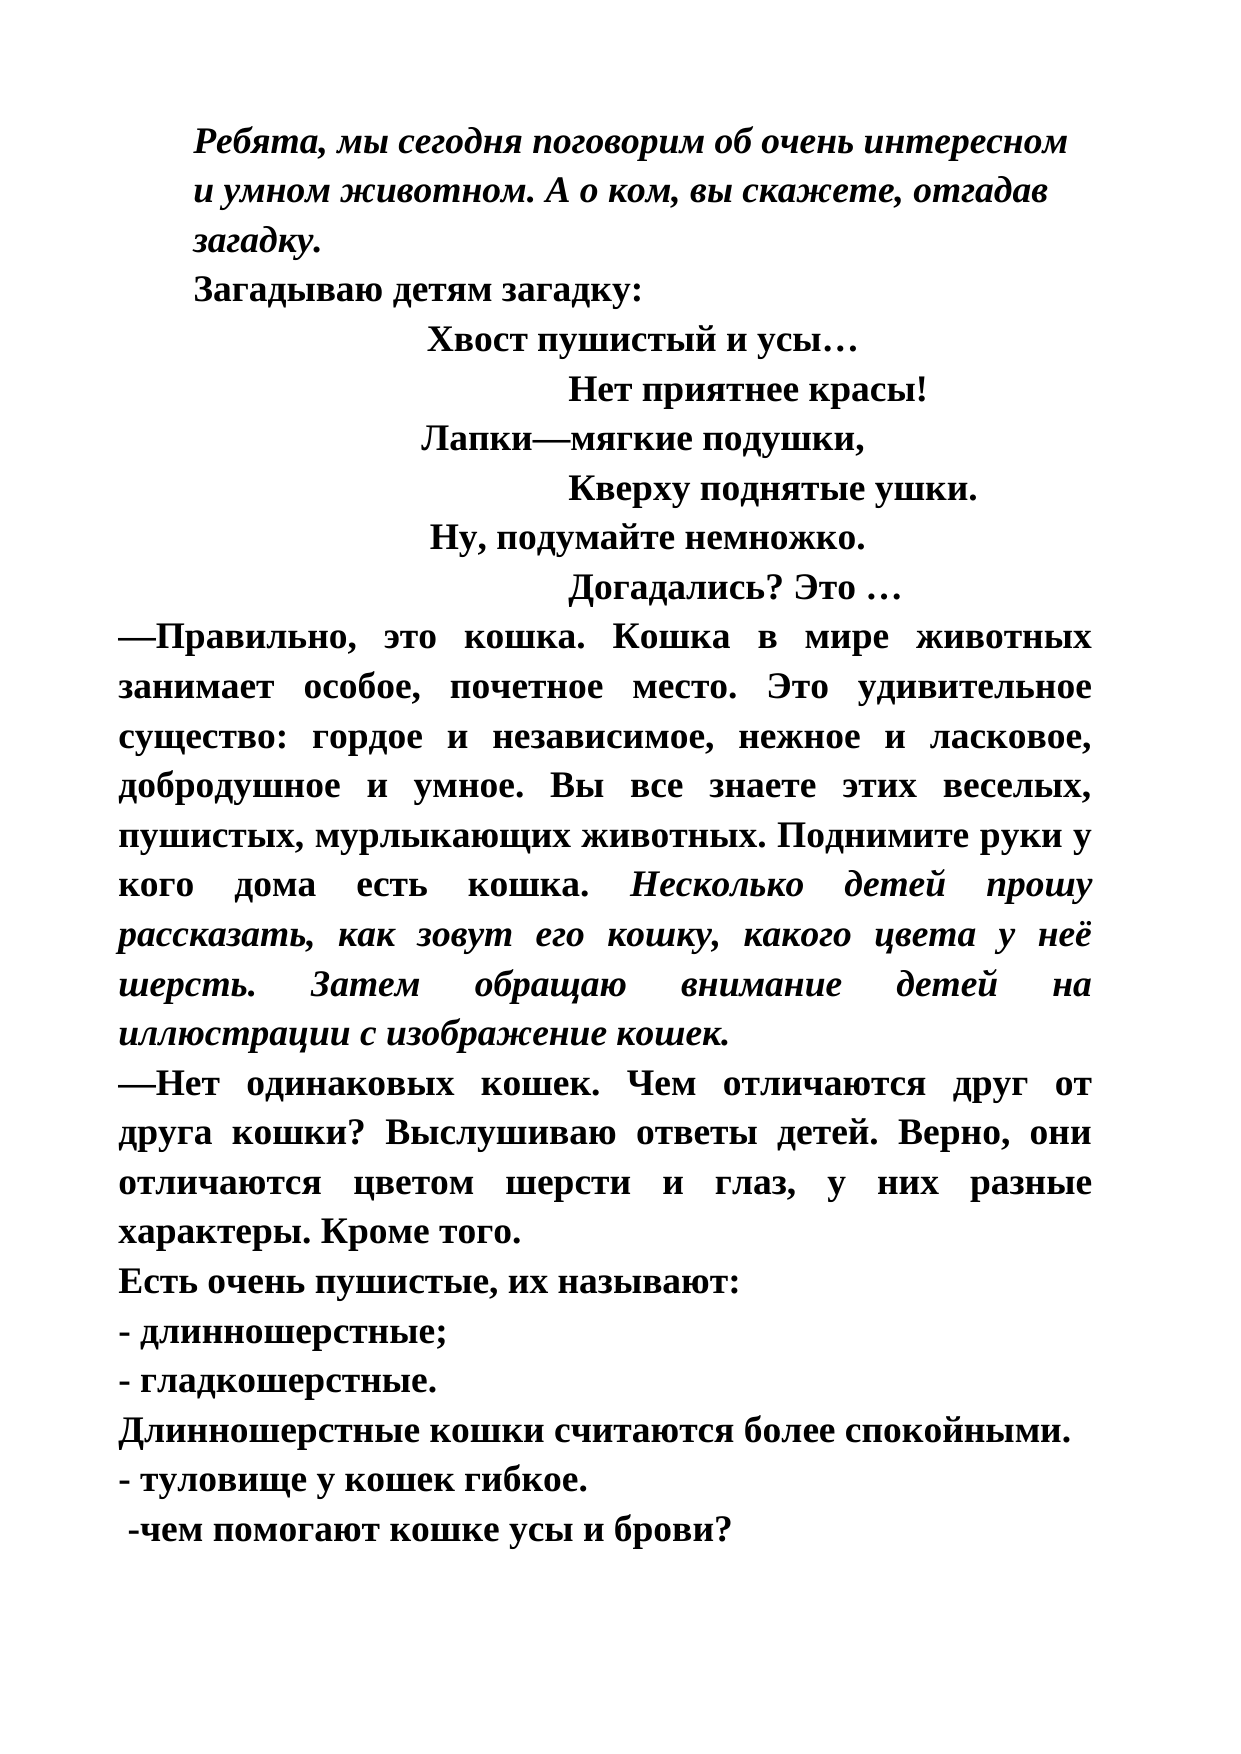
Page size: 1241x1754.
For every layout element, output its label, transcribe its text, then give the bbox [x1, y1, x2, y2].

text -чем помогают кошке усы и брови? [118, 1506, 1093, 1549]
text - гладкошерстные. [118, 1358, 1093, 1401]
text Хвост пушистый и усы… [193, 316, 1093, 359]
text Кверху поднятые ушки. [193, 465, 1093, 508]
text Лапки—мягкие подушки, [193, 416, 1093, 459]
text Загадываю детям загадку: [193, 267, 1093, 310]
text —Нет одинаковых кошек. Чем отличаются друг от друга кошки? Выслушиваю ответы детей. Верно, они отличаются цветом шерсти и глаз, у них разные характеры. Кроме того. [118, 1060, 1093, 1252]
text Нет приятнее красы! [193, 366, 1093, 409]
text Ну, подумайте немножко. [193, 515, 1093, 558]
text Ребята, мы сегодня поговорим об очень интересном и умном животном. А о ком, вы скажете, отгадав загадку. [193, 118, 1093, 260]
text - длинношерстные; [118, 1308, 1093, 1351]
text Длинношерстные кошки считаются более спокойными. [118, 1407, 1093, 1450]
text Догадались? Это … [193, 564, 1093, 607]
text Есть очень пушистые, их называют: [118, 1258, 1093, 1302]
text —Правильно, это кошка. Кошка в мире животных занимает особое, почетное место. Это удивительное существо: гордое и независимое, нежное и ласковое, добродушное и умное. Вы все знаете этих веселых, пушистых, мурлыкающих животных. Поднимите руки у кого дома есть кошка. Несколько детей прошу рассказать, как зовут его кошку, какого цвета у неё шерсть. Затем обращаю внимание детей на иллюстрации с изображение кошек. [118, 614, 1093, 1054]
text - туловище у кошек гибкое. [118, 1457, 1093, 1500]
